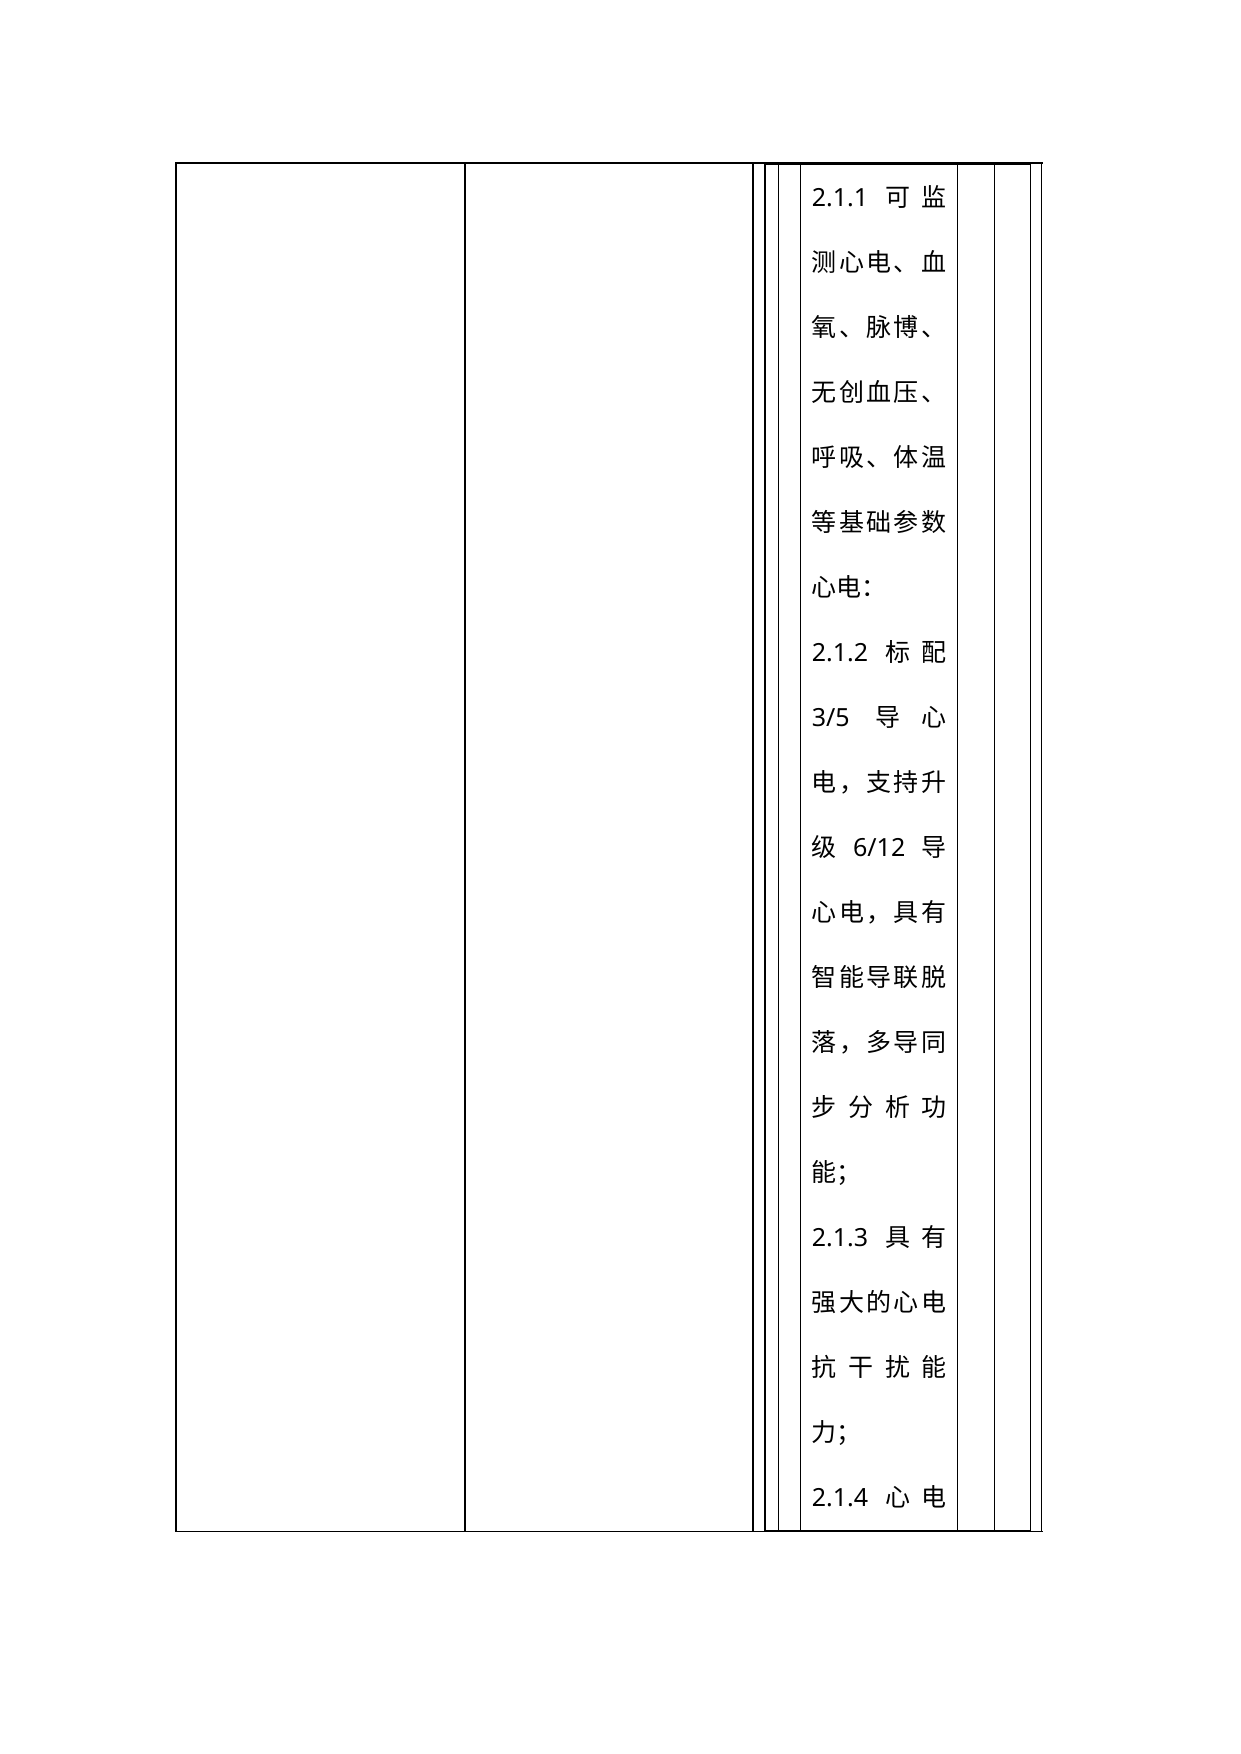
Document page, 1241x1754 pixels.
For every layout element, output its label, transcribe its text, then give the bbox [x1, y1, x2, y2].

table_cell [779, 165, 800, 1530]
table_cell [995, 165, 1030, 1530]
table_cell [1031, 164, 1041, 1531]
table_cell 1 [177, 164, 464, 1531]
table_cell [754, 164, 764, 1531]
table_cell [958, 165, 994, 1530]
table_cell [466, 164, 752, 1531]
table_cell [766, 165, 778, 1530]
table_cell [801, 165, 957, 1530]
